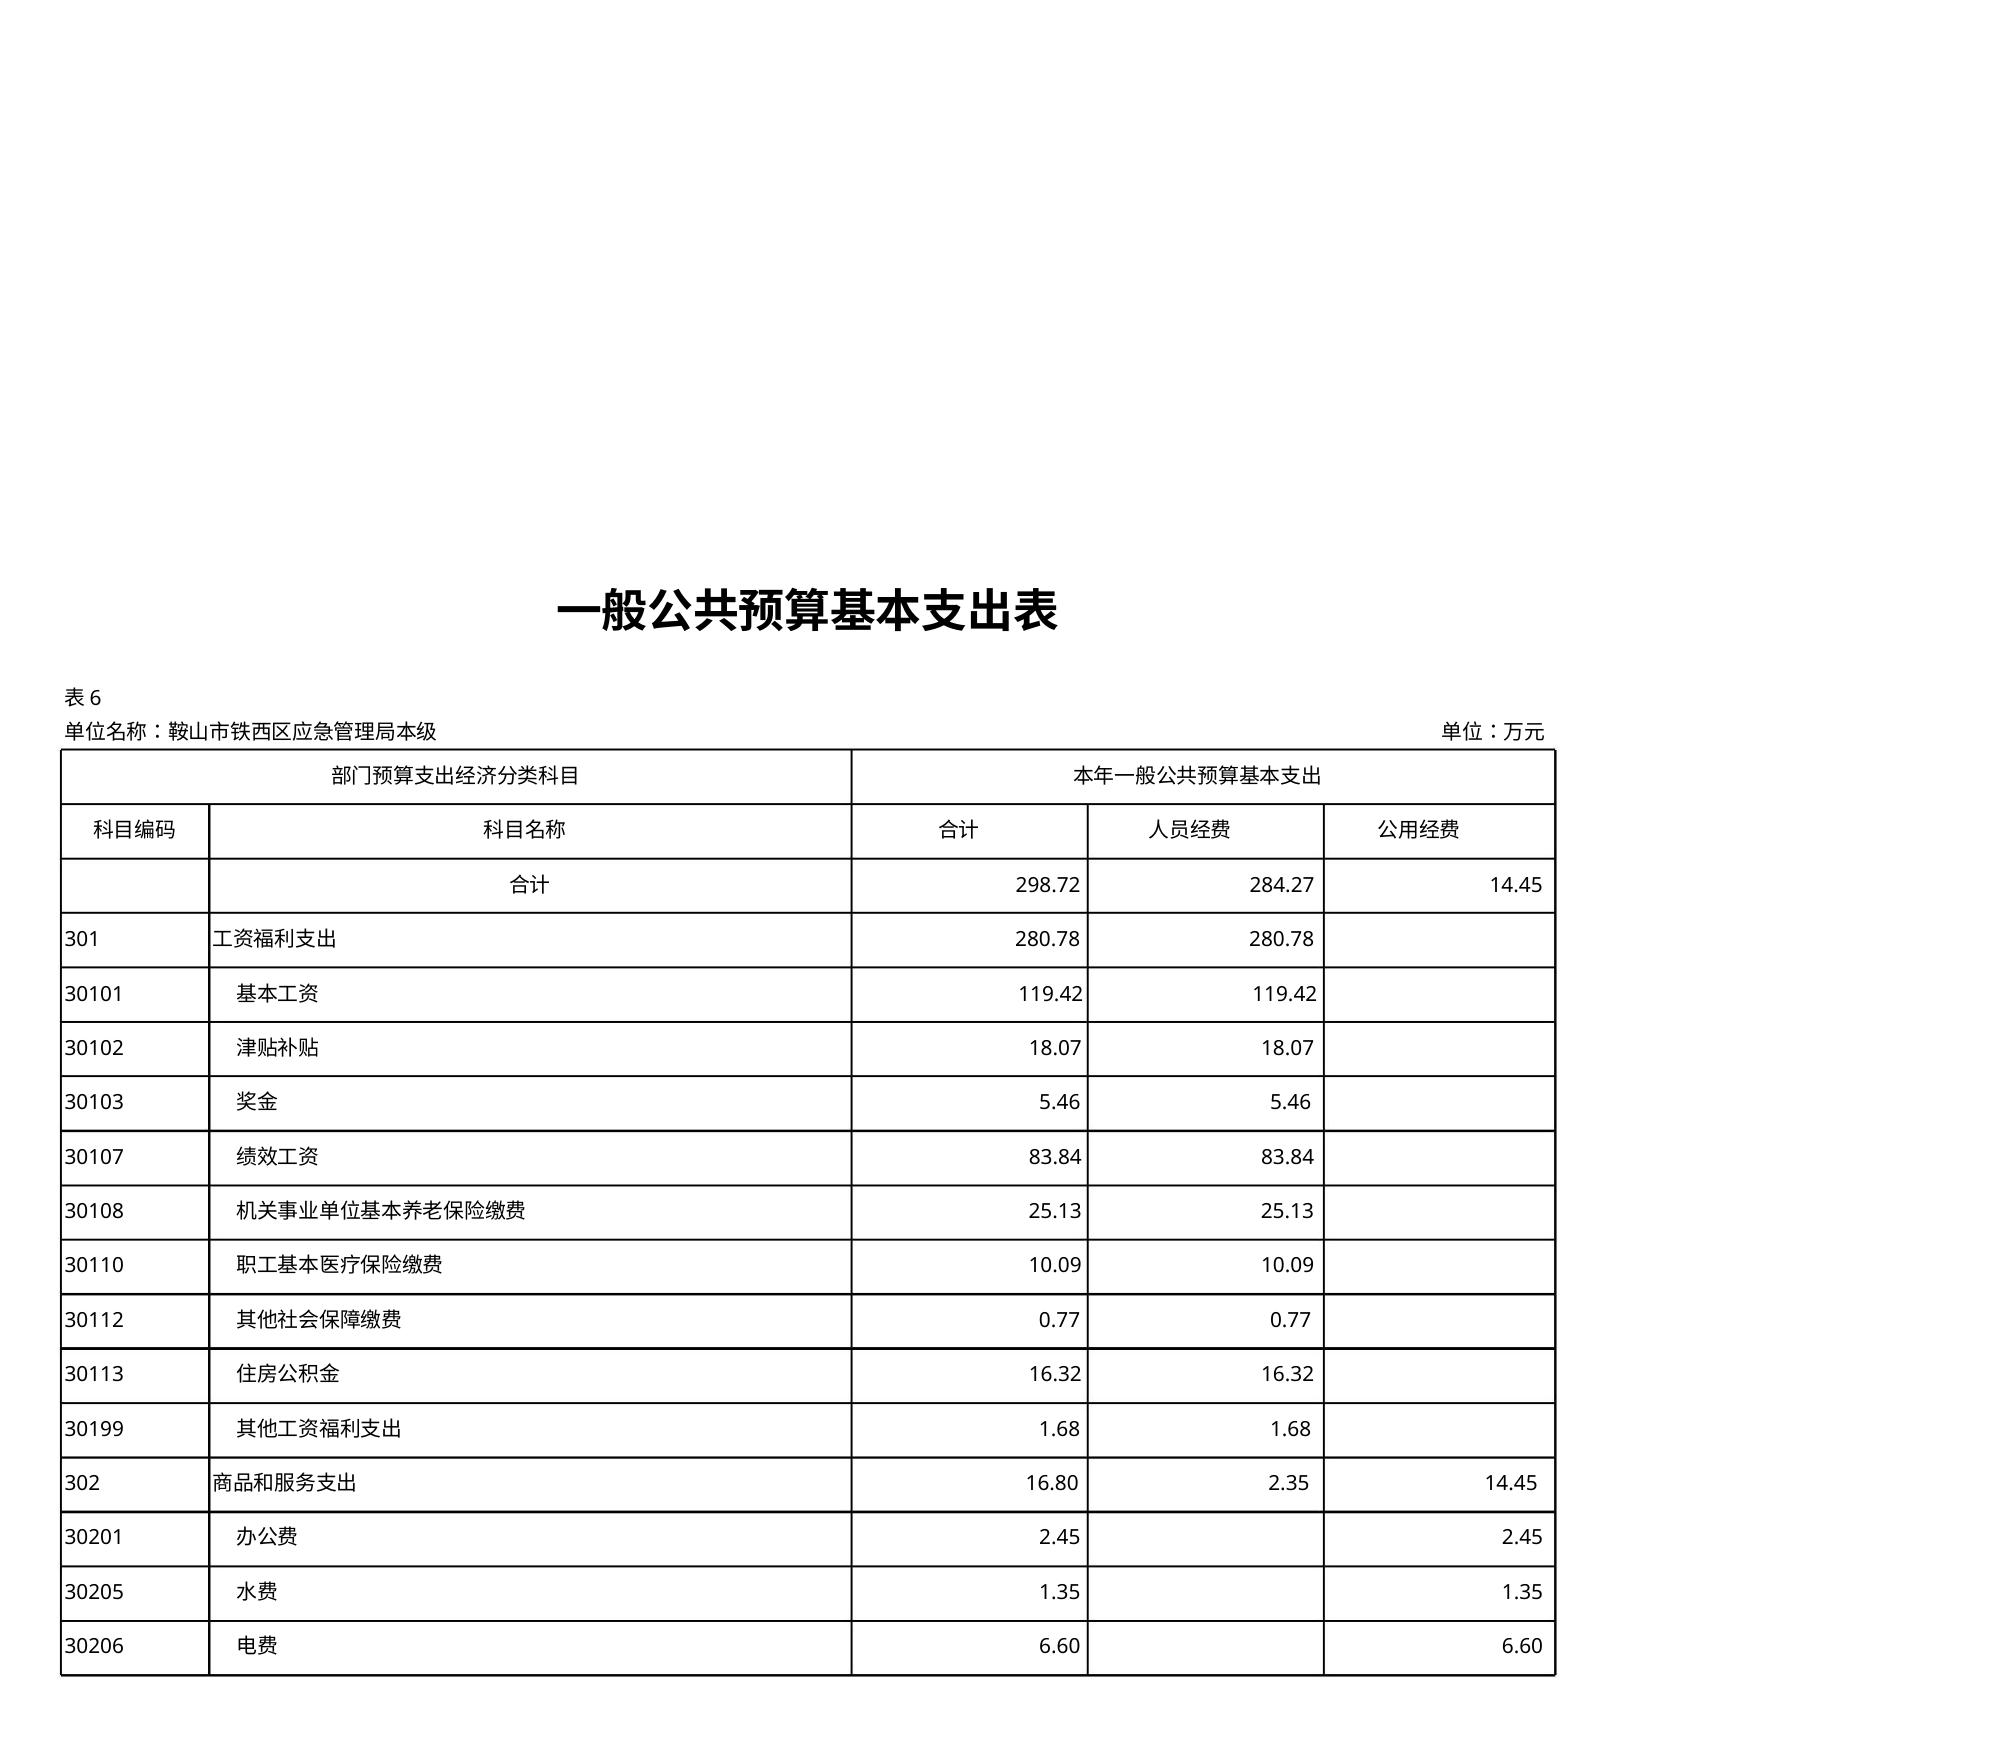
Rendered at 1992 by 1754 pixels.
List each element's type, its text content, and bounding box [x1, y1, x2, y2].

text 一般公共预算基本支出表 [556, 590, 1981, 637]
text 部门预算支出经济分类科目 本年一般公共预算基本支出 [331, 766, 1981, 788]
picture [58, 570, 1559, 1679]
text 科目编码 科目名称 合计 人员经费 公用经费 [93, 820, 1981, 842]
text 30103 奖金 5.46 5.46 [64, 1092, 1981, 1114]
text 30201 办公费 2.45 2.45 [64, 1527, 1981, 1549]
text 30199 其他工资福利支出 1.68 1.68 [64, 1418, 1981, 1440]
text 30205 水费 1.35 1.35 [64, 1582, 1981, 1603]
text 30206 电费 6.60 6.60 [64, 1636, 1981, 1658]
text 302 商品和服务支出 16.80 2.35 14.45 [64, 1473, 1981, 1495]
text 30101 基本工资 119.42 119.42 [64, 983, 1981, 1005]
text 30112 其他社会保障缴费 0.77 0.77 [64, 1310, 1981, 1332]
text 301 工资福利支出 280.78 280.78 [64, 929, 1981, 951]
text 单位名称：鞍山市铁西区应急管理局本级 单位：万元 [64, 722, 1981, 744]
text 30107 绩效工资 83.84 83.84 [64, 1147, 1981, 1168]
text 30110 职工基本医疗保险缴费 10.09 10.09 [64, 1255, 1981, 1277]
text 合计 298.72 284.27 14.45 [509, 875, 1981, 897]
text 表6 [64, 688, 1981, 710]
text 30113 住房公积金 16.32 16.32 [64, 1364, 1981, 1386]
text 30108 机关事业单位基本养老保险缴费 25.13 25.13 [64, 1201, 1981, 1223]
text 30102 津贴补贴 18.07 18.07 [64, 1038, 1981, 1060]
